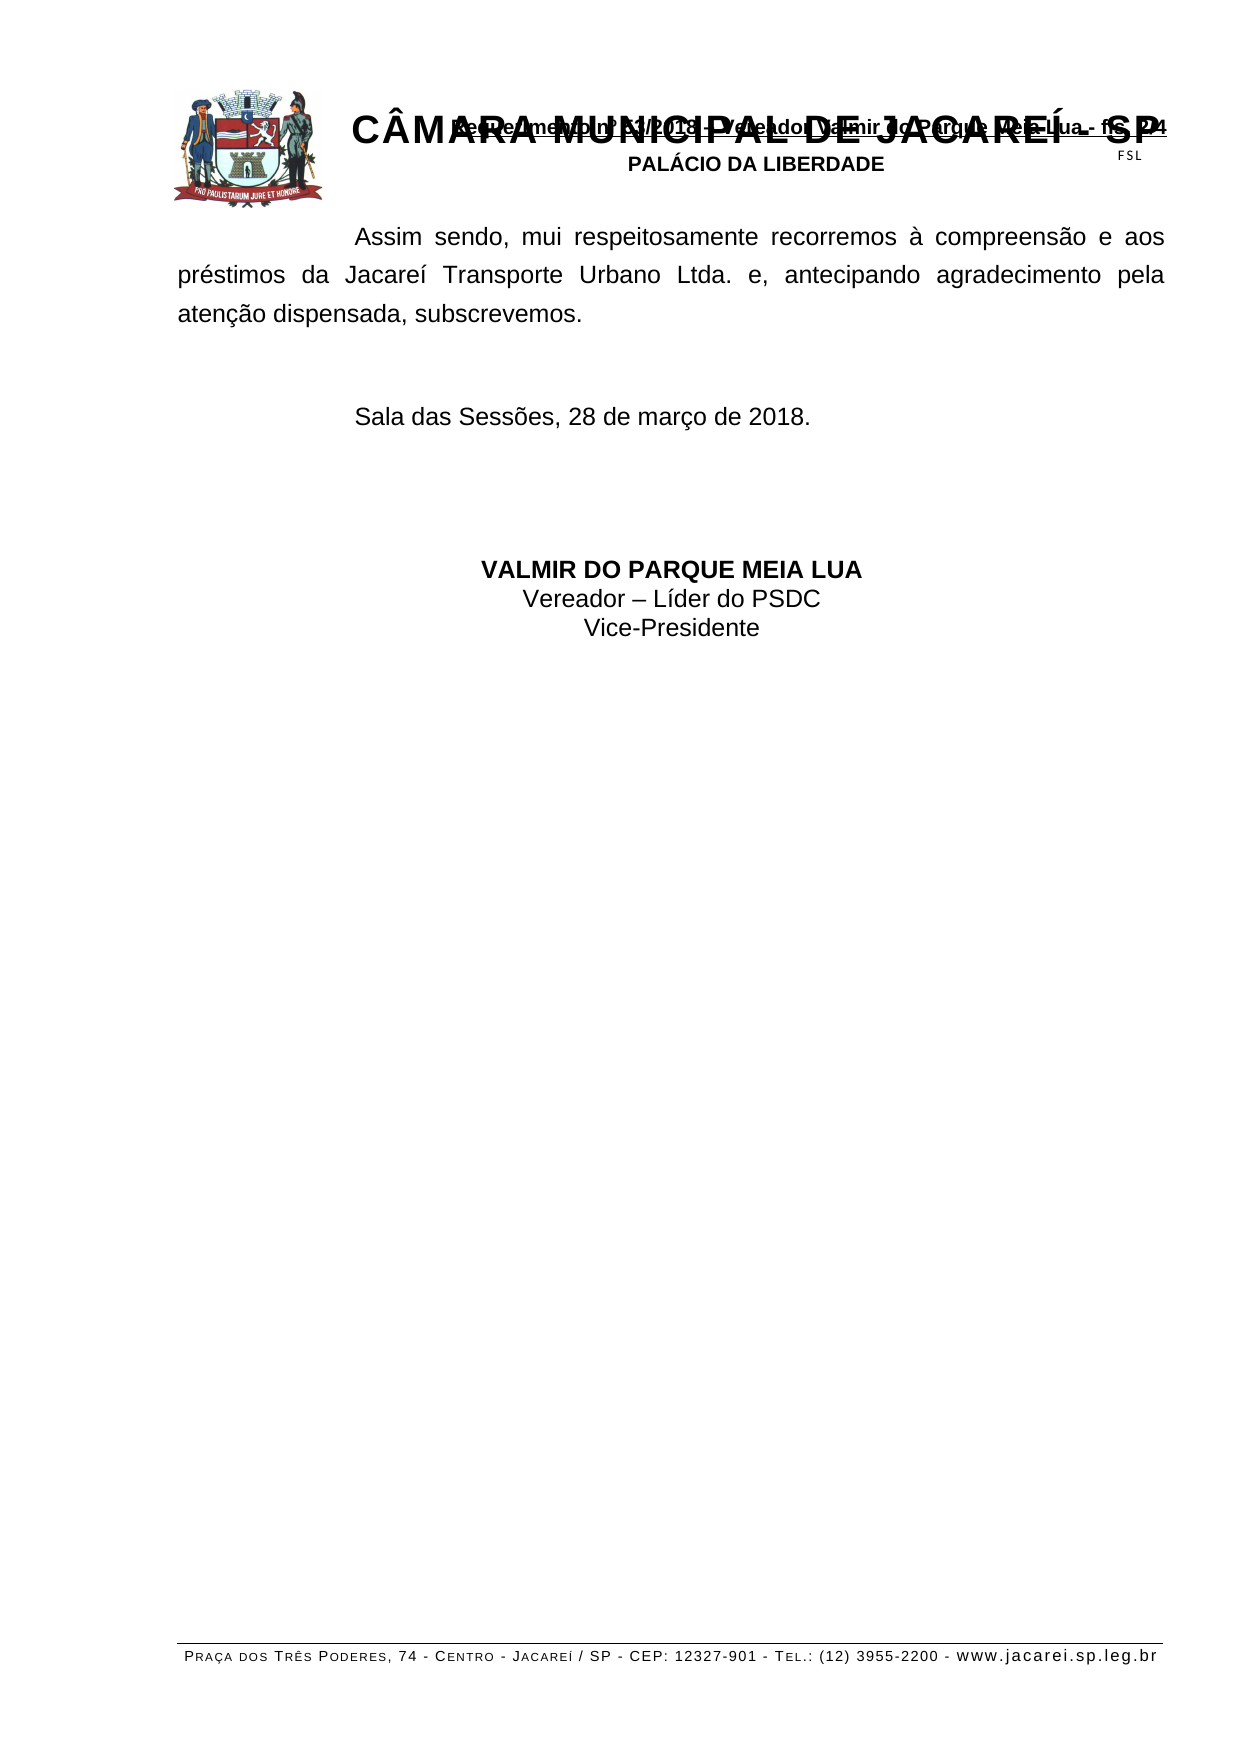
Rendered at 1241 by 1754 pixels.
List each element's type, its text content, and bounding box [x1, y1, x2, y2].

text VALMIR DO PARQUE MEIA LUA [177, 555, 1166, 584]
text das , 28 de março de 2018. [177, 401, 1166, 430]
picture [173, 89, 323, 208]
text Vice-Presidente [177, 613, 1166, 641]
text Vereador – Líder do PSDC [177, 584, 1166, 613]
text Assim sendo, mui respeitosamente recorremos à compreensão e aos préstimos da Jacareí Transporte Urbano Ltda. e, antecipando agradecimento pela atenção dispensada, subscrevemos. [177, 221, 1166, 328]
